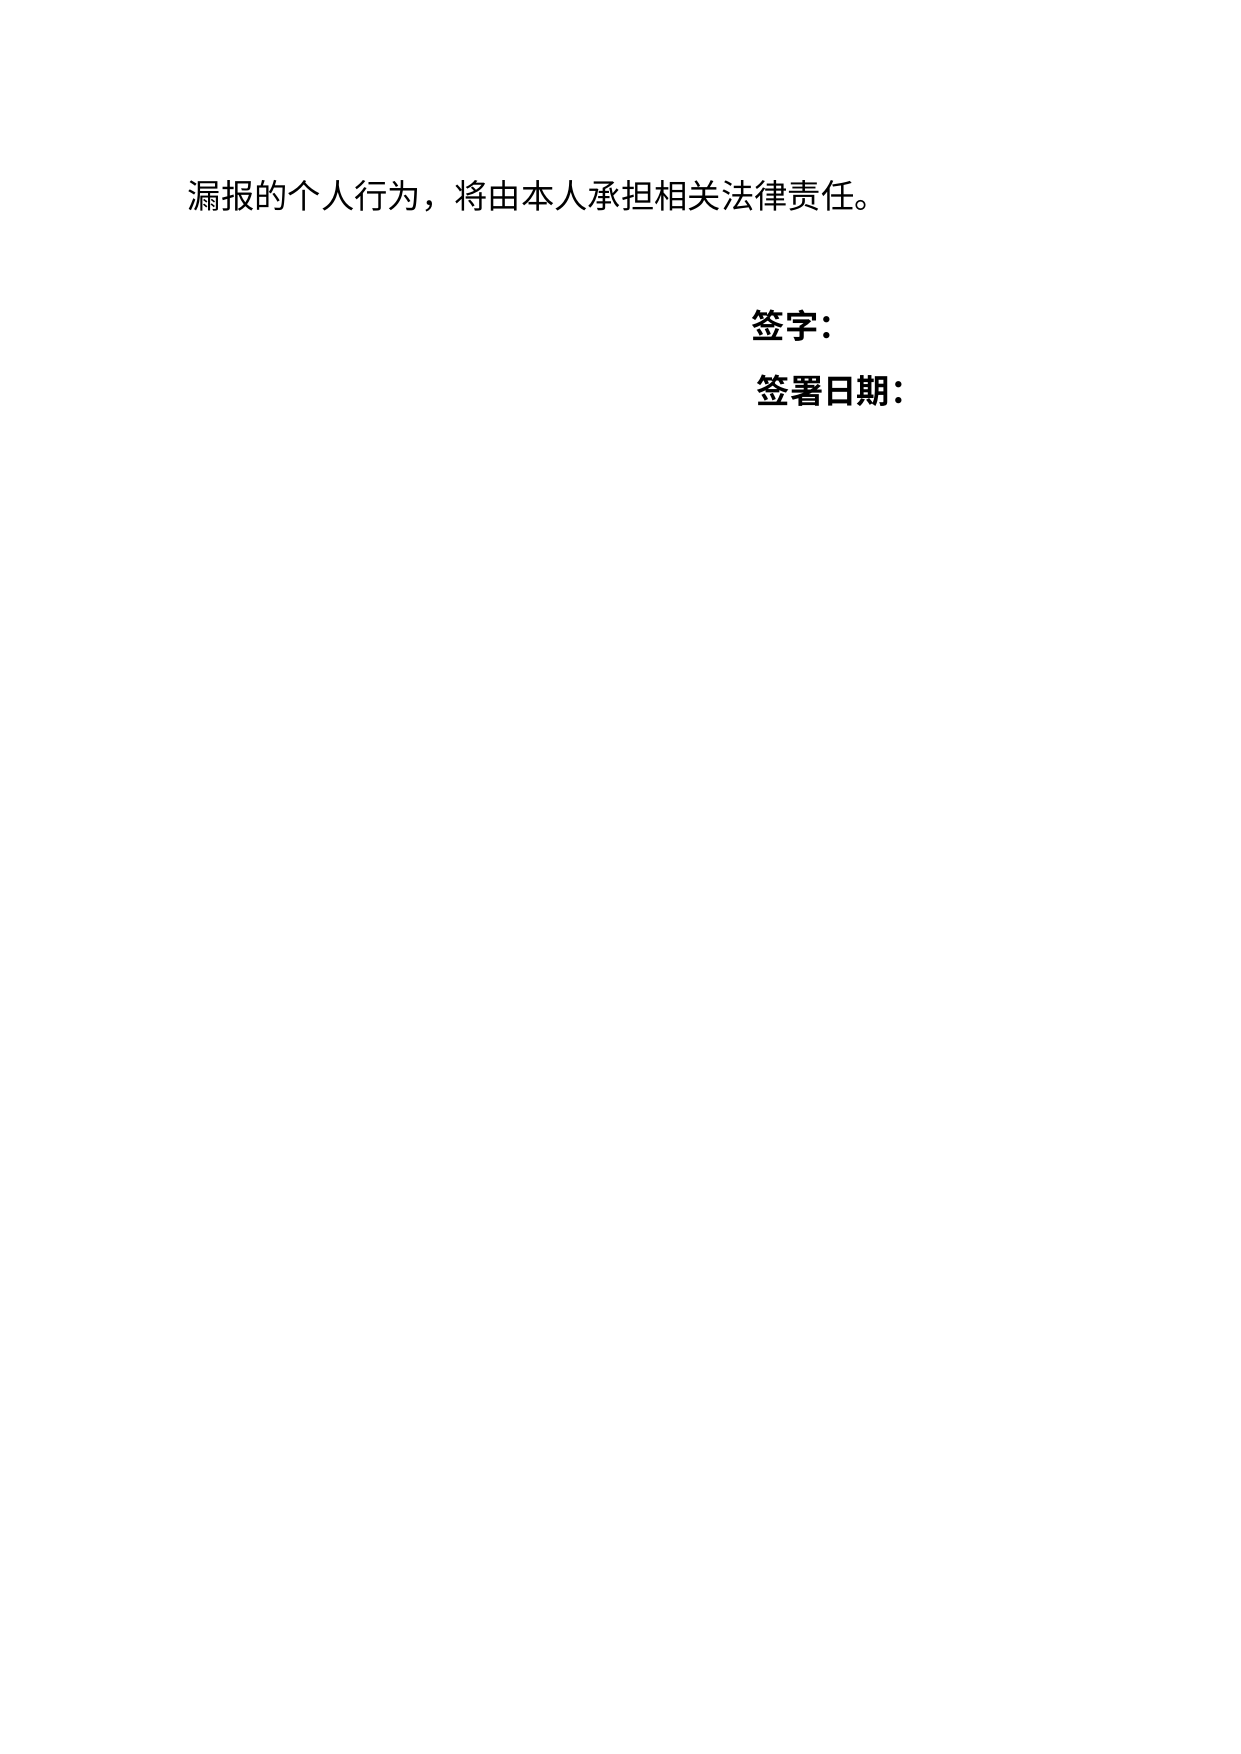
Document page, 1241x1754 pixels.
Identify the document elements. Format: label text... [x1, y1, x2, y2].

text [187, 162, 1053, 227]
text 签字： [187, 292, 1053, 357]
text 签署日期： [187, 357, 1053, 422]
